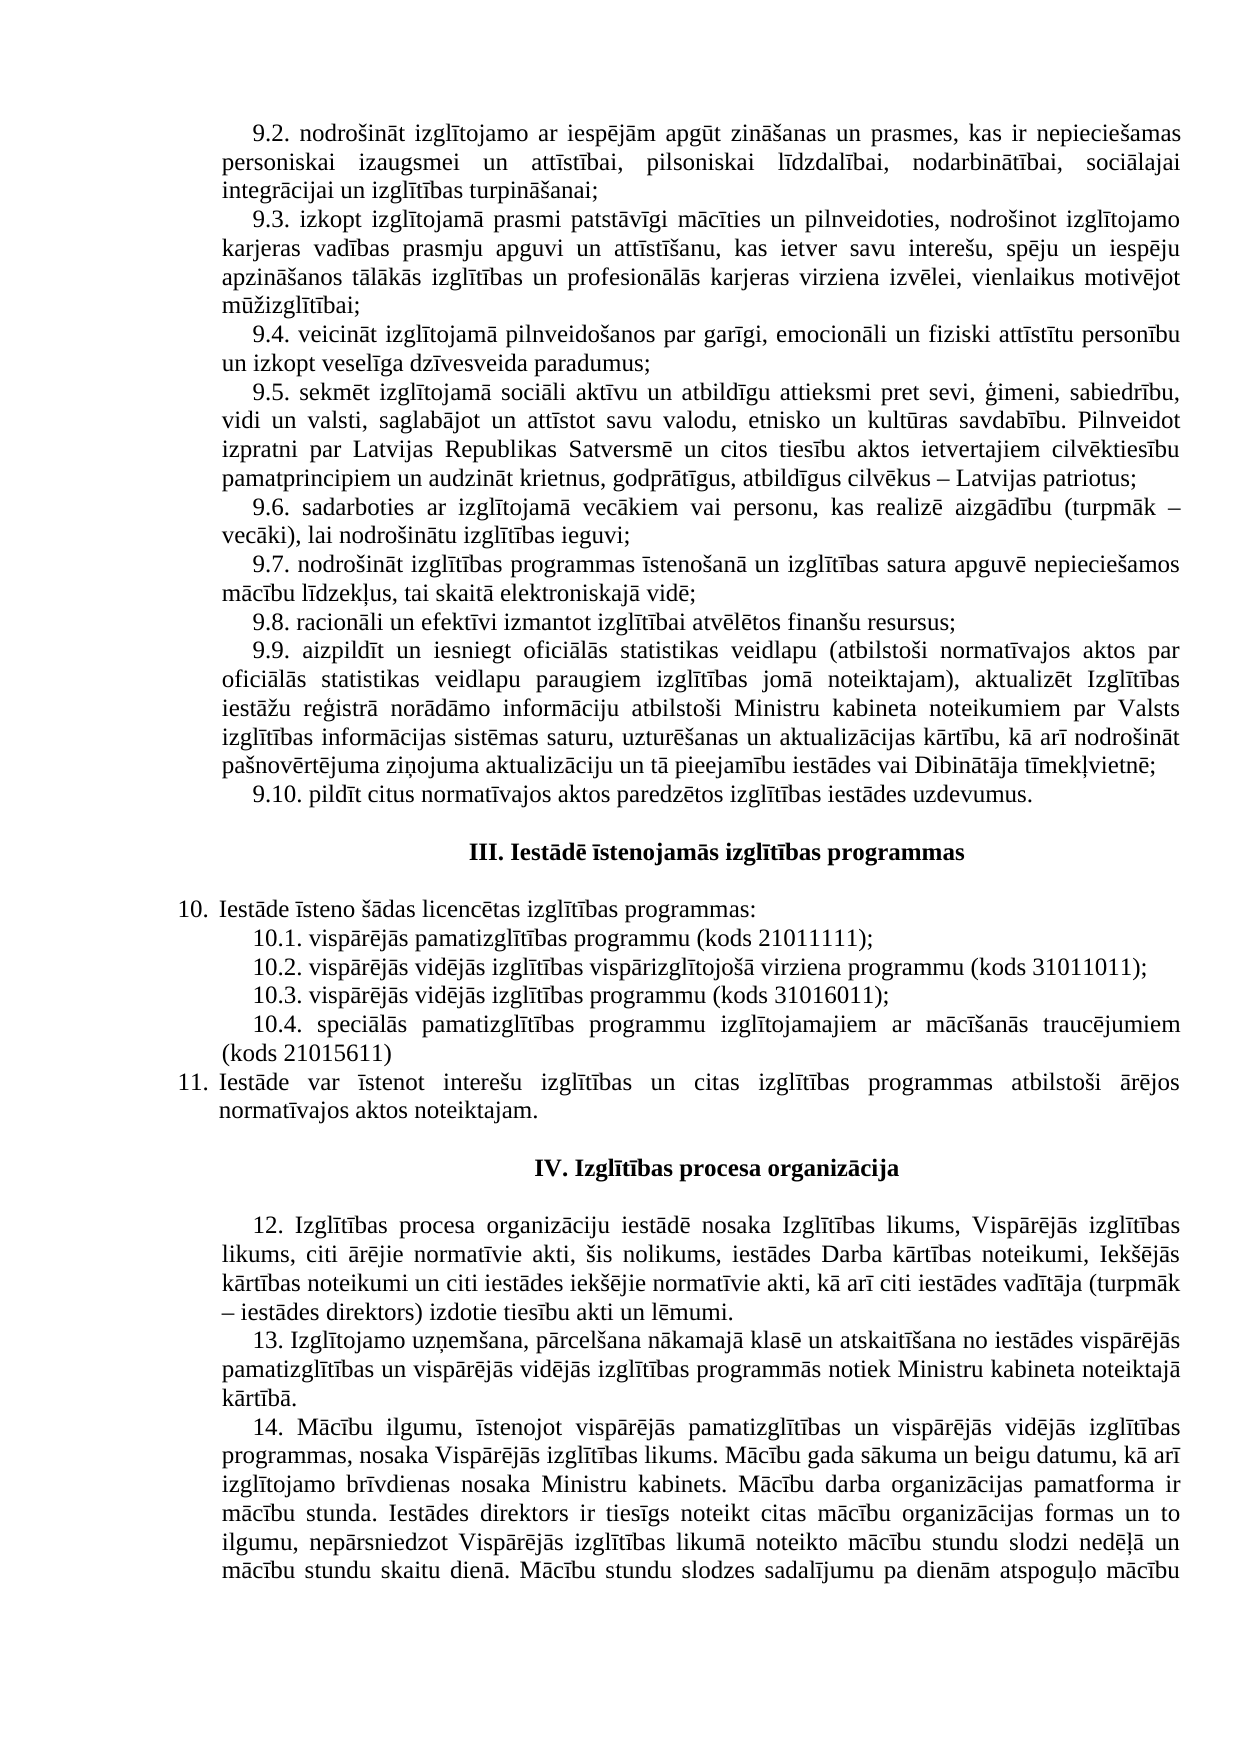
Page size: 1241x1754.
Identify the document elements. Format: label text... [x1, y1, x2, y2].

text 12. Izglītības procesa organizāciju iestādē nosaka Izglītības likums, Vispārējās izglītības likums, citi ārējie normatīvie akti, šis nolikums, iestādes Darba kārtības noteikumi, Iekšējās kārtības noteikumi un citi iestādes iekšējie normatīvie akti, kā arī citi iestādes vadītāja (turpmāk – iestādes direktors) izdotie tiesību akti un lēmumi. [222, 1211, 1181, 1326]
text 10.4. speciālās pamatizglītības programmu izglītojamajiem ar mācīšanās traucējumiem (kods 21015611) [222, 1009, 1181, 1067]
text 9.8. racionāli un efektīvi izmantot izglītībai atvēlētos finanšu resursus; [222, 607, 1181, 636]
text 9.3. izkopt izglītojamā prasmi patstāvīgi mācīties un pilnveidoties, nodrošinot izglītojamo karjeras vadības prasmju apguvi un attīstīšanu, kas ietver savu interešu, spēju un iespēju apzināšanos tālākās izglītības un profesionālās karjeras virziena izvēlei, vienlaikus motivējot mūžizglītībai; [222, 204, 1181, 319]
text IV. Izglītības procesa organizācija [222, 1153, 1181, 1182]
text III. Iestādē īstenojamās izglītības programmas [222, 837, 1181, 866]
text 9.10. pildīt citus normatīvajos aktos paredzētos izglītības iestādes uzdevumus. [222, 779, 1181, 808]
text 10.3. vispārējās vidējās izglītības programmu (kods 31016011); [222, 981, 1181, 1009]
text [222, 1412, 1181, 1584]
text 9.7. nodrošināt izglītības programmas īstenošanā un izglītības satura apguvē nepieciešamos mācību līdzekļus, tai skaitā elektroniskajā vidē; [222, 549, 1181, 607]
text 9.2. nodrošināt izglītojamo ar iespējām apgūt zināšanas un prasmes, kas ir nepieciešamas personiskai izaugsmei un attīstībai, pilsoniskai līdzdalībai, nodarbinātībai, sociālajai integrācijai un izglītības turpināšanai; [222, 118, 1181, 204]
text 13. Izglītojamo uzņemšana, pārcelšana nākamajā klasē un atskaitīšana no iestādes vispārējās pamatizglītības un vispārējās vidējās izglītības programmās notiek Ministru kabineta noteiktajā kārtībā. [222, 1326, 1181, 1412]
text 9.4. veicināt izglītojamā pilnveidošanos par garīgi, emocionāli un fiziski attīstītu personību un izkopt veselīga dzīvesveida paradumus; [222, 319, 1181, 377]
text 9.6. sadarboties ar izglītojamā vecākiem vai personu, kas realizē aizgādību (turpmāk – vecāki), lai nodrošinātu izglītības ieguvi; [222, 492, 1181, 549]
list Iestāde var īstenot interešu izglītības un citas izglītības programmas atbilstoši ārējos normatīvajos aktos noteiktajam. [177, 1067, 1181, 1124]
text 9.9. aizpildīt un iesniegt oficiālās statistikas veidlapu (atbilstoši normatīvajos aktos par oficiālās statistikas veidlapu paraugiem izglītības jomā noteiktajam), aktualizēt Izglītības iestāžu reģistrā norādāmo informāciju atbilstoši Ministru kabineta noteikumiem par Valsts izglītības informācijas sistēmas saturu, uzturēšanas un aktualizācijas kārtību, kā arī nodrošināt pašnovērtējuma ziņojuma aktualizāciju un tā pieejamību iestādes vai Dibinātāja tīmekļvietnē; [222, 636, 1181, 779]
text 10.1. vispārējās pamatizglītības programmu (kods 21011111); [222, 923, 1181, 952]
text 10.2. vispārējās vidējās izglītības vispārizglītojošā virziena programmu (kods 31011011); [222, 952, 1181, 981]
list Iestāde īsteno šādas licencētas izglītības programmas: [177, 894, 1181, 923]
text 9.5. sekmēt izglītojamā sociāli aktīvu un atbildīgu attieksmi pret sevi, ģimeni, sabiedrību, vidi un valsti, saglabājot un attīstot savu valodu, etnisko un kultūras savdabību. Pilnveidot izpratni par Latvijas Republikas Satversmē un citos tiesību aktos ietvertajiem cilvēktiesību pamatprincipiem un audzināt krietnus, godprātīgus, atbildīgus cilvēkus – Latvijas patriotus; [222, 377, 1181, 492]
